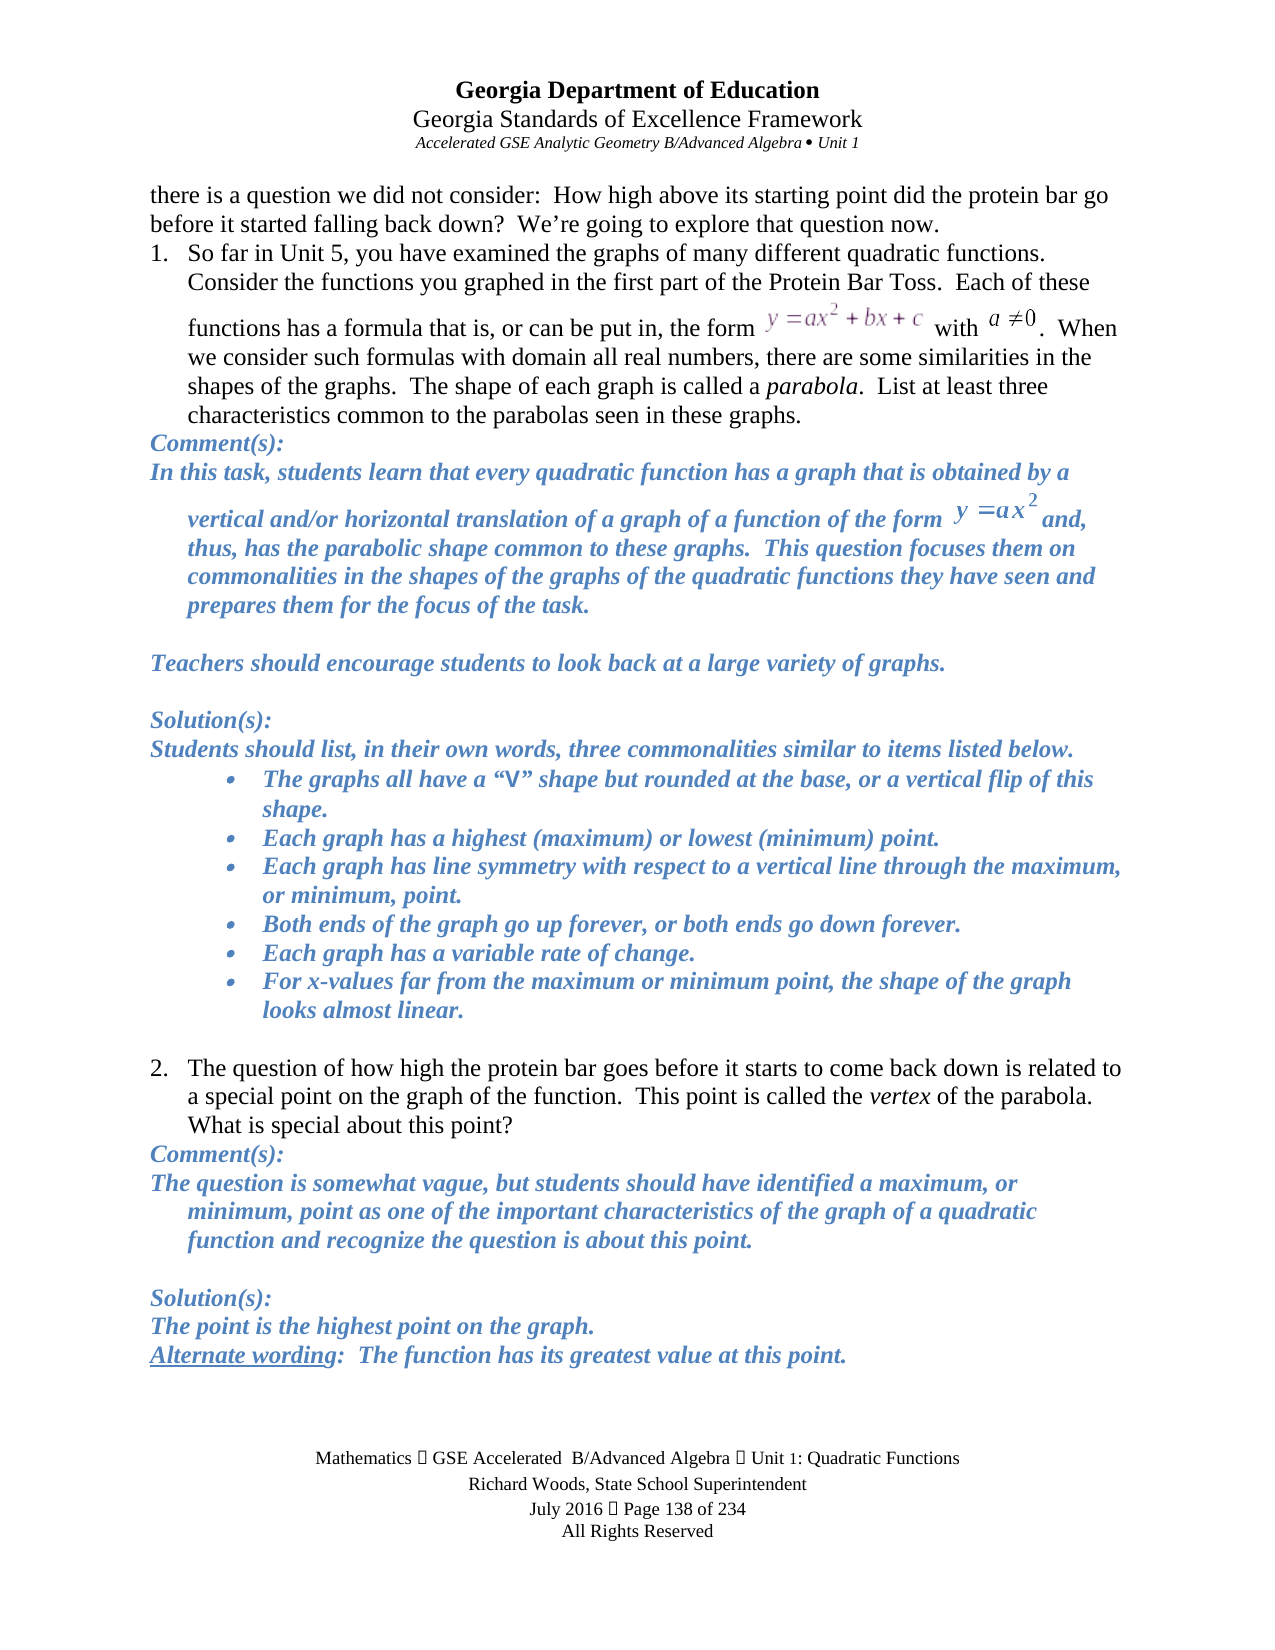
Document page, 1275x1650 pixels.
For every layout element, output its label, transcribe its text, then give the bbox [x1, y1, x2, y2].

text Teachers should encourage students to look back at a large variety of graphs. [150, 648, 1125, 676]
text The point is the highest point on the graph. [150, 1311, 1125, 1340]
text Solution(s): [150, 1283, 1125, 1311]
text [150, 181, 1125, 238]
text In this task, students learn that every quadratic function has a graph that is obtained by a vertical and/or horizontal translation of a graph of a function of the form and, thus, has the parabolic shape common to these graphs. This question focuses them on commonalities in the shapes of the graphs of the quadratic functions they have seen and prepares them for the focus of the task. [150, 457, 1125, 619]
list So far in Unit 5, you have examined the graphs of many different quadratic functions. Consider the functions you graphed in the first part of the Protein Bar Toss. Each of these functions has a formula that is, or can be put in, the form with . When we consider such formulas with domain all real numbers, there are some similarities in the shapes of the graphs. The shape of each graph is called a parabola. List at least three characteristics common to the parabolas seen in these graphs. [150, 238, 1125, 428]
text Students should list, in their own words, three commonalities similar to items listed below. [150, 734, 1125, 763]
list For x-values far from the maximum or minimum point, the shape of the graph looks almost linear. [225, 966, 1125, 1024]
list The question of how high the protein bar goes before it starts to come back down is related to a special point on the graph of the function. This point is called the vertex of the parabola. What is special about this point? [150, 1053, 1125, 1139]
list The graphs all have a “V” shape but rounded at the base, or a vertical flip of this shape. [225, 763, 1125, 823]
text Solution(s): [150, 705, 1125, 734]
list Each graph has a variable rate of change. [225, 938, 1125, 966]
text Comment(s): [150, 1139, 1125, 1168]
text The question is somewhat vague, but students should have identified a maximum, or minimum, point as one of the important characteristics of the graph of a quadratic function and recognize the question is about this point. [150, 1168, 1125, 1254]
text Alternate wording: The function has its greatest value at this point. [150, 1340, 1125, 1369]
list Each graph has line symmetry with respect to a vertical line through the maximum, or minimum, point. [225, 851, 1125, 909]
list Both ends of the graph go up forever, or both ends go down forever. [225, 909, 1125, 938]
text Comment(s): [150, 428, 1125, 457]
list Each graph has a highest (maximum) or lowest (minimum) point. [225, 823, 1125, 851]
